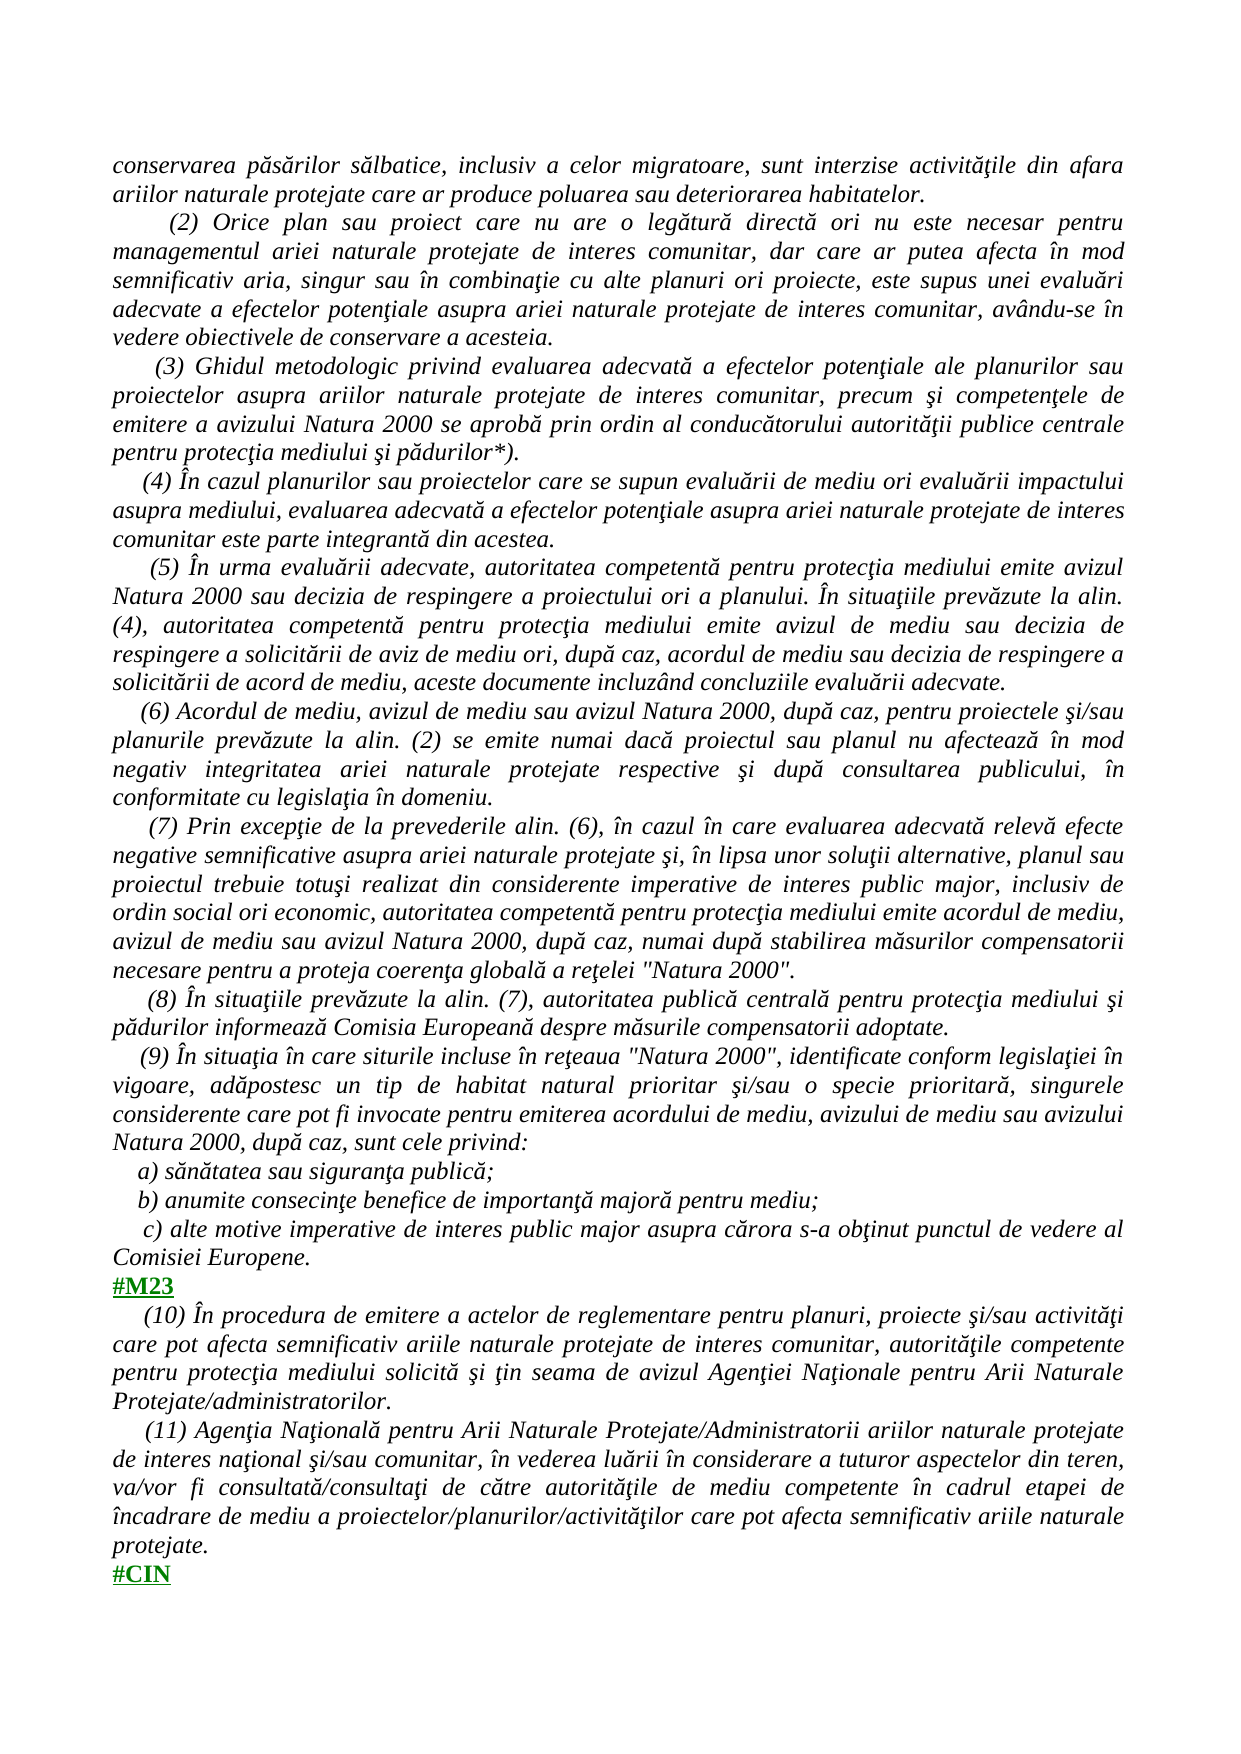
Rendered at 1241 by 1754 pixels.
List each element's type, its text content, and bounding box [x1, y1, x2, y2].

text (10) În procedura de emitere a actelor de reglementare pentru planuri, proiecte şi/sau activităţi care pot afecta semnificativ ariile naturale protejate de interes comunitar, autorităţile competente pentru protecţia mediului solicită şi ţin seama de avizul Agenţiei Naţionale pentru Arii Naturale Protejate/administratorilor. [112, 1300, 1128, 1415]
text (6) Acordul de mediu, avizul de mediu sau avizul Natura 2000, după caz, pentru proiectele şi/sau planurile prevăzute la alin. (2) se emite numai dacă proiectul sau planul nu afectează în mod negativ integritatea ariei naturale protejate respective şi după consultarea publicului, în conformitate cu legislaţia în domeniu. [112, 696, 1128, 811]
text #CIN [112, 1559, 1128, 1587]
text (7) Prin excepţie de la prevederile alin. (6), în cazul în care evaluarea adecvată relevă efecte negative semnificative asupra ariei naturale protejate şi, în lipsa unor soluţii alternative, planul sau proiectul trebuie totuşi realizat din considerente imperative de interes public major, inclusiv de ordin social ori economic, autoritatea competentă pentru protecţia mediului emite acordul de mediu, avizul de mediu sau avizul Natura 2000, după caz, numai după stabilirea măsurilor compensatorii necesare pentru a proteja coerenţa globală a reţelei "Natura 2000". [112, 811, 1128, 984]
text #M23 [112, 1271, 1128, 1300]
text a) sănătatea sau siguranţa publică; [112, 1156, 1128, 1185]
text b) anumite consecinţe benefice de importanţă majoră pentru mediu; [112, 1185, 1128, 1214]
text (3) Ghidul metodologic privind evaluarea adecvată a efectelor potenţiale ale planurilor sau proiectelor asupra ariilor naturale protejate de interes comunitar, precum şi competenţele de emitere a avizului Natura 2000 se aprobă prin ordin al conducătorului autorităţii publice centrale pentru protecţia mediului şi pădurilor*). [112, 351, 1128, 466]
text (4) În cazul planurilor sau proiectelor care se supun evaluării de mediu ori evaluării impactului asupra mediului, evaluarea adecvată a efectelor potenţiale asupra ariei naturale protejate de interes comunitar este parte integrantă din acestea. [112, 466, 1128, 552]
text c) alte motive imperative de interes public major asupra cărora s-a obţinut punctul de vedere al Comisiei Europene. [112, 1214, 1128, 1271]
text (2) Orice plan sau proiect care nu are o legătură directă ori nu este necesar pentru managementul ariei naturale protejate de interes comunitar, dar care ar putea afecta în mod semnificativ aria, singur sau în combinaţie cu alte planuri ori proiecte, este supus unei evaluări adecvate a efectelor potenţiale asupra ariei naturale protejate de interes comunitar, avându-se în vedere obiectivele de conservare a acesteia. [112, 207, 1128, 351]
text (5) În urma evaluării adecvate, autoritatea competentă pentru protecţia mediului emite avizul Natura 2000 sau decizia de respingere a proiectului ori a planului. În situaţiile prevăzute la alin. (4), autoritatea competentă pentru protecţia mediului emite avizul de mediu sau decizia de respingere a solicitării de aviz de mediu ori, după caz, acordul de mediu sau decizia de respingere a solicitării de acord de mediu, aceste documente incluzând concluziile evaluării adecvate. [112, 552, 1128, 696]
text (8) În situaţiile prevăzute la alin. (7), autoritatea publică centrală pentru protecţia mediului şi pădurilor informează Comisia Europeană despre măsurile compensatorii adoptate. [112, 984, 1128, 1041]
text (11) Agenţia Naţională pentru Arii Naturale Protejate/Administratorii ariilor naturale protejate de interes naţional şi/sau comunitar, în vederea luării în considerare a tuturor aspectelor din teren, va/vor fi consultată/consultaţi de către autorităţile de mediu competente în cadrul etapei de încadrare de mediu a proiectelor/planurilor/activităţilor care pot afecta semnificativ ariile naturale protejate. [112, 1415, 1128, 1559]
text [112, 150, 1128, 207]
text (9) În situaţia în care siturile incluse în reţeaua "Natura 2000", identificate conform legislaţiei în vigoare, adăpostesc un tip de habitat natural prioritar şi/sau o specie prioritară, singurele considerente care pot fi invocate pentru emiterea acordului de mediu, avizului de mediu sau avizului Natura 2000, după caz, sunt cele privind: [112, 1041, 1128, 1156]
